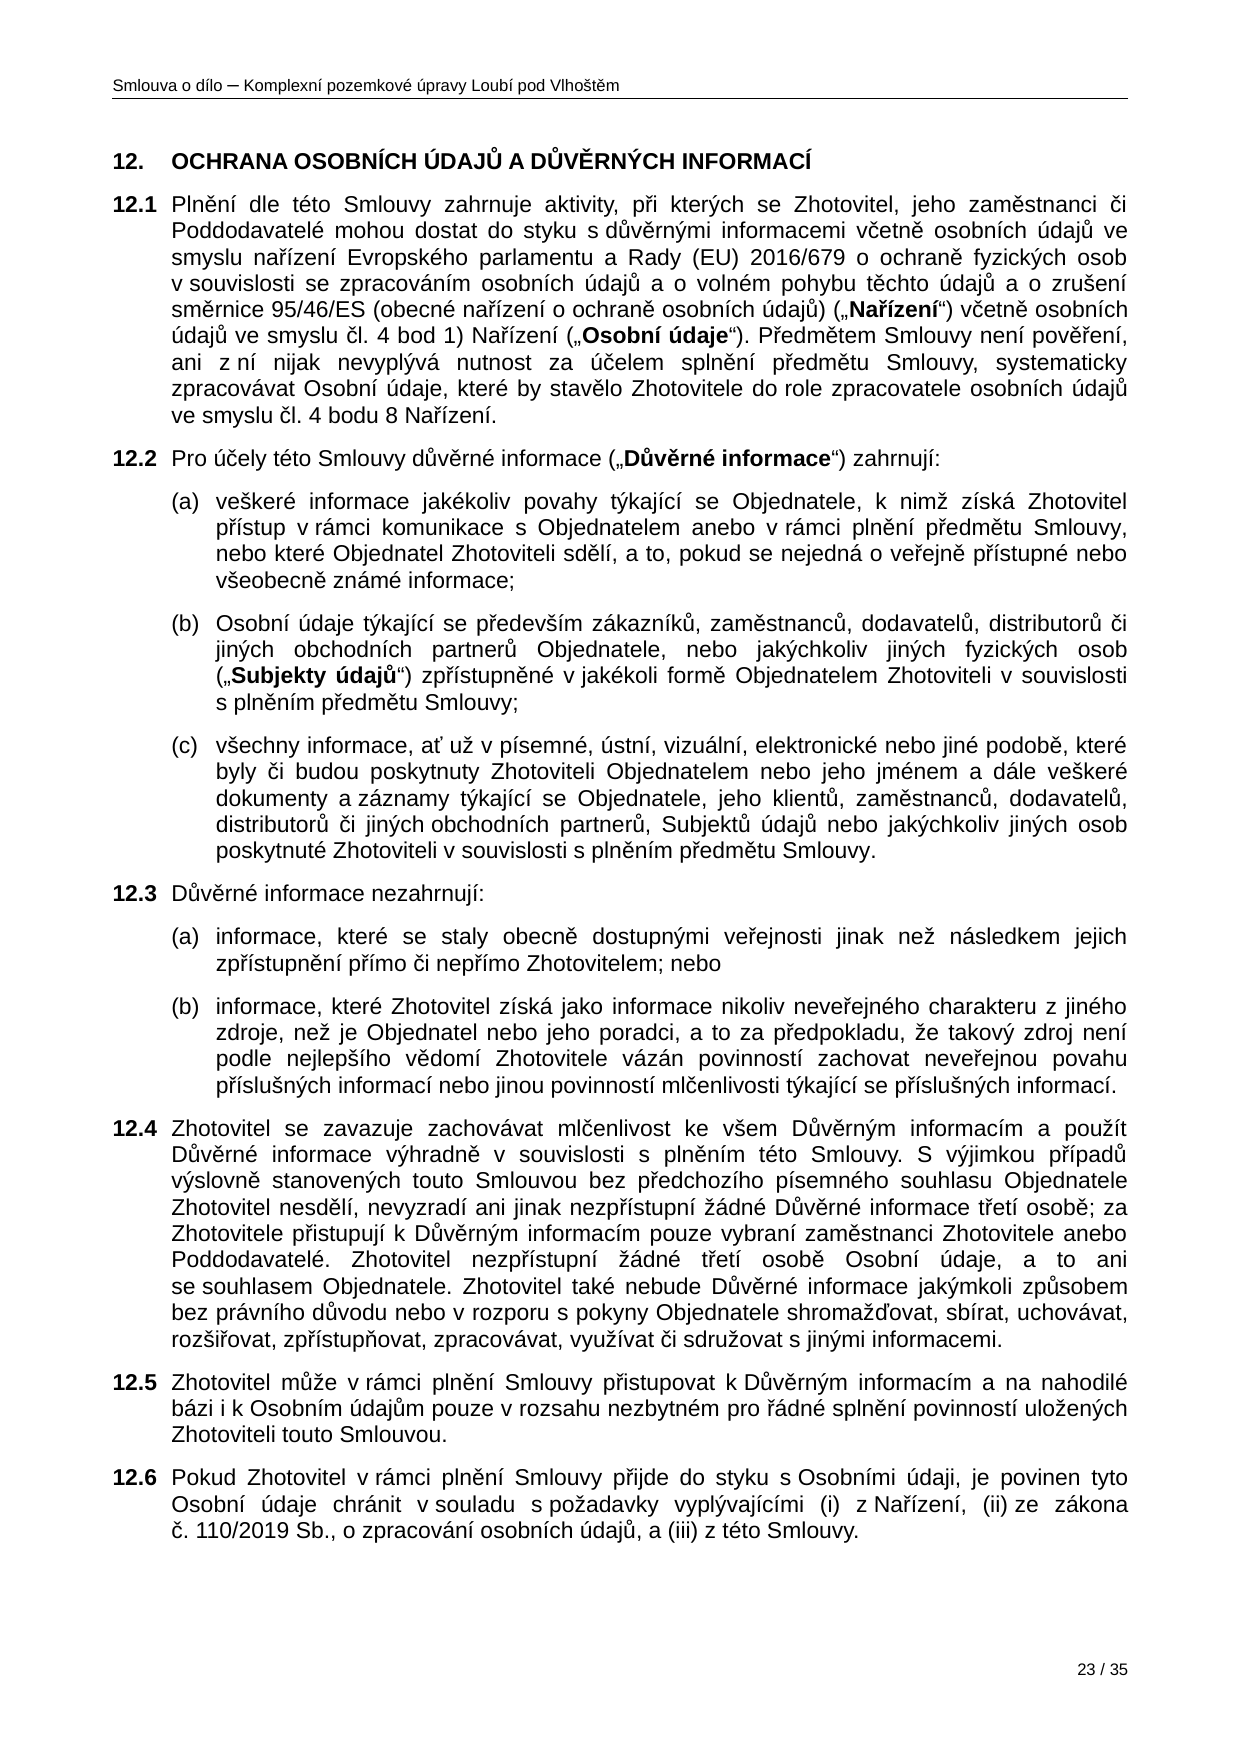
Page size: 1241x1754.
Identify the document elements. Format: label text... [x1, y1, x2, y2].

list informace, které se staly obecně dostupnými veřejnosti jinak než následkem jejich zpřístupnění přímo či nepřímo Zhotovitelem; nebo [171, 923, 1128, 976]
text Pro účely této Smlouvy důvěrné informace („Důvěrné informace“) zahrnují: [112, 444, 1128, 471]
text Plnění dle této Smlouvy zahrnuje aktivity, při kterých se Zhotovitel, jeho zaměstnanci či Poddodavatelé mohou dostat do styku s důvěrnými informacemi včetně osobních údajů ve smyslu nařízení Evropského parlamentu a Rady (EU) 2016/679 o ochraně fyzických osob v souvislosti se zpracováním osobních údajů a o volném pohybu těchto údajů a o zrušení směrnice 95/46/ES (obecné nařízení o ochraně osobních údajů) („Nařízení“) včetně osobních údajů ve smyslu čl. 4 bod 1) Nařízení („Osobní údaje“). Předmětem Smlouvy není pověření, ani z ní nijak nevyplývá nutnost za účelem splnění předmětu Smlouvy, systematicky zpracovávat Osobní údaje, které by stavělo Zhotovitele do role zpracovatele osobních údajů ve smyslu čl. 4 bodu 8 Nařízení. [112, 191, 1128, 428]
text Ochrana osobních údajů a Důvěrných informací [112, 148, 1128, 174]
text Zhotovitel může v rámci plnění Smlouvy přistupovat k Důvěrným informacím a na nahodilé bázi i k Osobním údajům pouze v rozsahu nezbytném pro řádné splnění povinností uložených Zhotoviteli touto Smlouvou. [112, 1368, 1128, 1448]
text Osobní údaje týkající se především zákazníků, zaměstnanců, dodavatelů, distributorů či jiných obchodních partnerů Objednatele, nebo jakýchkoliv jiných fyzických osob („Subjekty údajů“) zpřístupněné v jakékoli formě Objednatelem Zhotoviteli v souvislosti s plněním předmětu Smlouvy; [171, 610, 1128, 715]
text Zhotovitel se zavazuje zachovávat mlčenlivost ke všem Důvěrným informacím a použít Důvěrné informace výhradně v souvislosti s plněním této Smlouvy. S výjimkou případů výslovně stanovených touto Smlouvou bez předchozího písemného souhlasu Objednatele Zhotovitel nesdělí, nevyzradí ani jinak nezpřístupní žádné Důvěrné informace třetí osobě; za Zhotovitele přistupují k Důvěrným informacím pouze vybraní zaměstnanci Zhotovitele anebo Poddodavatelé. Zhotovitel nezpřístupní žádné třetí osobě Osobní údaje, a to ani se souhlasem Objednatele. Zhotovitel také nebude Důvěrné informace jakýmkoli způsobem bez právního důvodu nebo v rozporu s pokyny Objednatele shromažďovat, sbírat, uchovávat, rozšiřovat, zpřístupňovat, zpracovávat, využívat či sdružovat s jinými informacemi. [112, 1115, 1128, 1352]
text všechny informace, ať už v písemné, ústní, vizuální, elektronické nebo jiné podobě, které byly či budou poskytnuty Zhotoviteli Objednatelem nebo jeho jménem a dále veškeré dokumenty a záznamy týkající se Objednatele, jeho klientů, zaměstnanců, dodavatelů, distributorů či jiných obchodních partnerů, Subjektů údajů nebo jakýchkoliv jiných osob poskytnuté Zhotoviteli v souvislosti s plněním předmětu Smlouvy. [171, 732, 1128, 863]
text Pokud Zhotovitel v rámci plnění Smlouvy přijde do styku s Osobními údaji, je povinen tyto Osobní údaje chránit v souladu s požadavky vyplývajícími (i) z Nařízení, (ii) ze zákona č. 110/2019 Sb., o zpracování osobních údajů, a (iii) z této Smlouvy. [112, 1464, 1128, 1543]
text Důvěrné informace nezahrnují: [112, 880, 1128, 907]
list veškeré informace jakékoliv povahy týkající se Objednatele, k nimž získá Zhotovitel přístup v rámci komunikace s Objednatelem anebo v rámci plnění předmětu Smlouvy, nebo které Objednatel Zhotoviteli sdělí, a to, pokud se nejedná o veřejně přístupné nebo všeobecně známé informace; [171, 488, 1128, 593]
list informace, které Zhotovitel získá jako informace nikoliv neveřejného charakteru z jiného zdroje, než je Objednatel nebo jeho poradci, a to za předpokladu, že takový zdroj není podle nejlepšího vědomí Zhotovitele vázán povinností zachovat neveřejnou povahu příslušných informací nebo jinou povinností mlčenlivosti týkající se příslušných informací. [171, 993, 1128, 1098]
